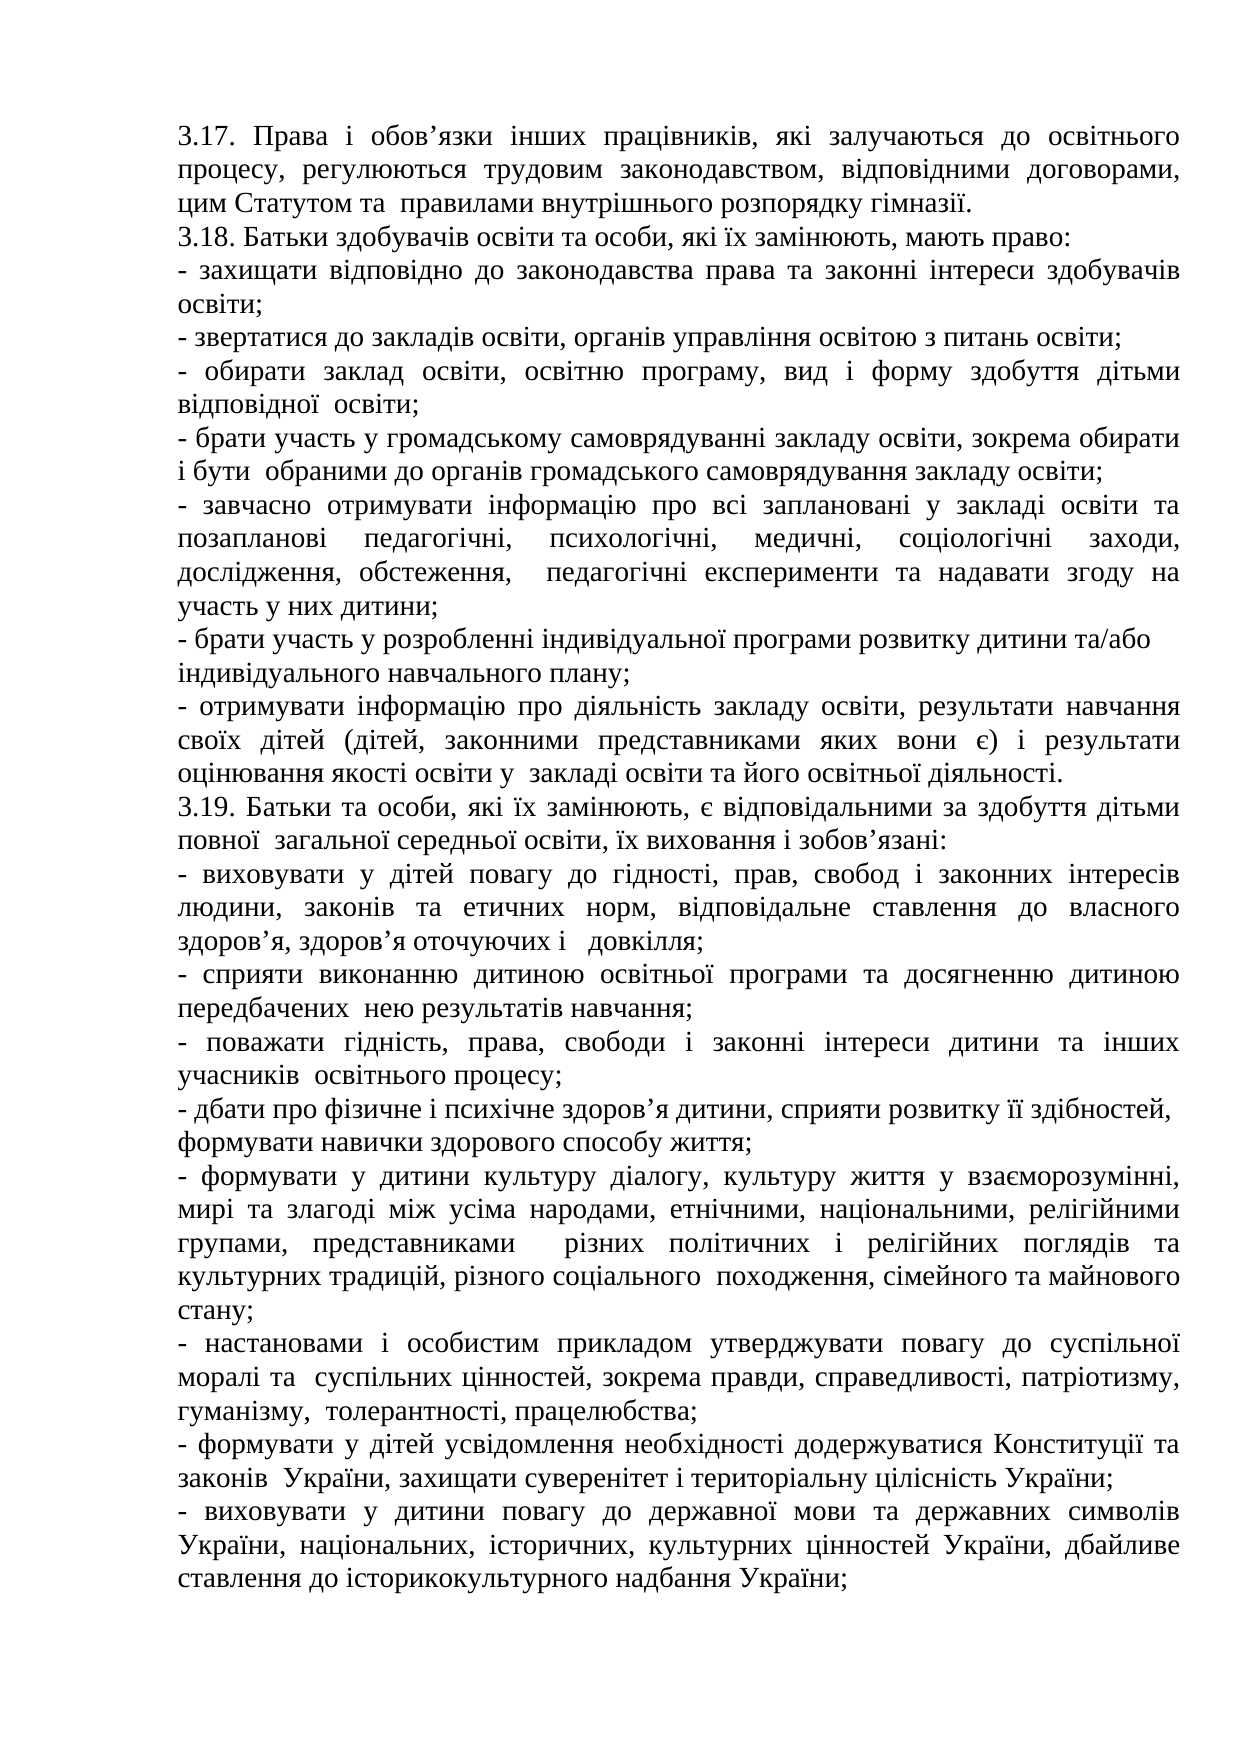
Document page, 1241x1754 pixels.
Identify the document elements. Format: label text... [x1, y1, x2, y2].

text 3.18. Батьки здобувачів освіти та особи, які їх замінюють, мають право: [177, 219, 1181, 252]
text - завчасно отримувати інформацію про всі заплановані у закладі освіти та позапланові педагогічні, психологічні, медичні, соціологічні заходи, дослідження, обстеження, педагогічні експерименти та надавати згоду на участь у них дитини; [177, 487, 1181, 621]
text - сприяти виконанню дитиною освітньої програми та досягненню дитиною передбачених нею результатів навчання; [177, 957, 1181, 1024]
text - виховувати у дітей повагу до гідності, прав, свобод і законних інтересів людини, законів та етичних норм, відповідальне ставлення до власного здоров’я, здоров’я оточуючих і довкілля; [177, 856, 1181, 957]
text - обирати заклад освіти, освітню програму, вид і форму здобуття дітьми відповідної освіти; [177, 353, 1181, 420]
text - дбати про фізичне і психічне здоров’я дитини, сприяти розвитку її здібностей, [177, 1091, 1181, 1124]
text - брати участь у розробленні індивідуальної програми розвитку дитини та/або [177, 621, 1181, 655]
text - захищати відповідно до законодавства права та законні інтереси здобувачів освіти; [177, 252, 1181, 319]
text формувати навички здорового способу життя; [177, 1124, 1181, 1158]
text 3.19. Батьки та особи, які їх замінюють, є відповідальними за здобуття дітьми повної загальної середньої освіти, їх виховання і зобов’язані: [177, 789, 1181, 856]
text - звертатися до закладів освіти, органів управління освітою з питань освіти; [177, 319, 1181, 353]
text - формувати у дитини культуру діалогу, культуру життя у взаєморозумінні, мирі та злагоді між усіма народами, етнічними, національними, релігійними групами, представниками різних політичних і релігійних поглядів та культурних традицій, різного соціального походження, сімейного та майнового стану; [177, 1158, 1181, 1326]
text - отримувати інформацію про діяльність закладу освіти, результати навчання своїх дітей (дітей, законними представниками яких вони є) і результати оцінювання якості освіти у закладі освіти та його освітньої діяльності. [177, 688, 1181, 789]
text - брати участь у громадському самоврядуванні закладу освіти, зокрема обирати і бути обраними до органів громадського самоврядування закладу освіти; [177, 420, 1181, 487]
text індивідуального навчального плану; [177, 655, 1181, 688]
text - формувати у дітей усвідомлення необхідності додержуватися Конституції та законів України, захищати суверенітет і територіальну цілісність України; [177, 1426, 1181, 1493]
text - настановами і особистим прикладом утверджувати повагу до суспільної моралі та суспільних цінностей, зокрема правди, справедливості, патріотизму, гуманізму, толерантності, працелюбства; [177, 1326, 1181, 1426]
text 3.17. Права і обов’язки інших працівників, які залучаються до освітнього процесу, регулюються трудовим законодавством, відповідними договорами, цим Статутом та правилами внутрішнього розпорядку гімназії. [177, 118, 1181, 219]
text - виховувати у дитини повагу до державної мови та державних символів України, національних, історичних, культурних цінностей України, дбайливе ставлення до історикокультурного надбання України; [177, 1493, 1181, 1594]
text - поважати гідність, права, свободи і законні інтереси дитини та інших учасників освітнього процесу; [177, 1024, 1181, 1091]
